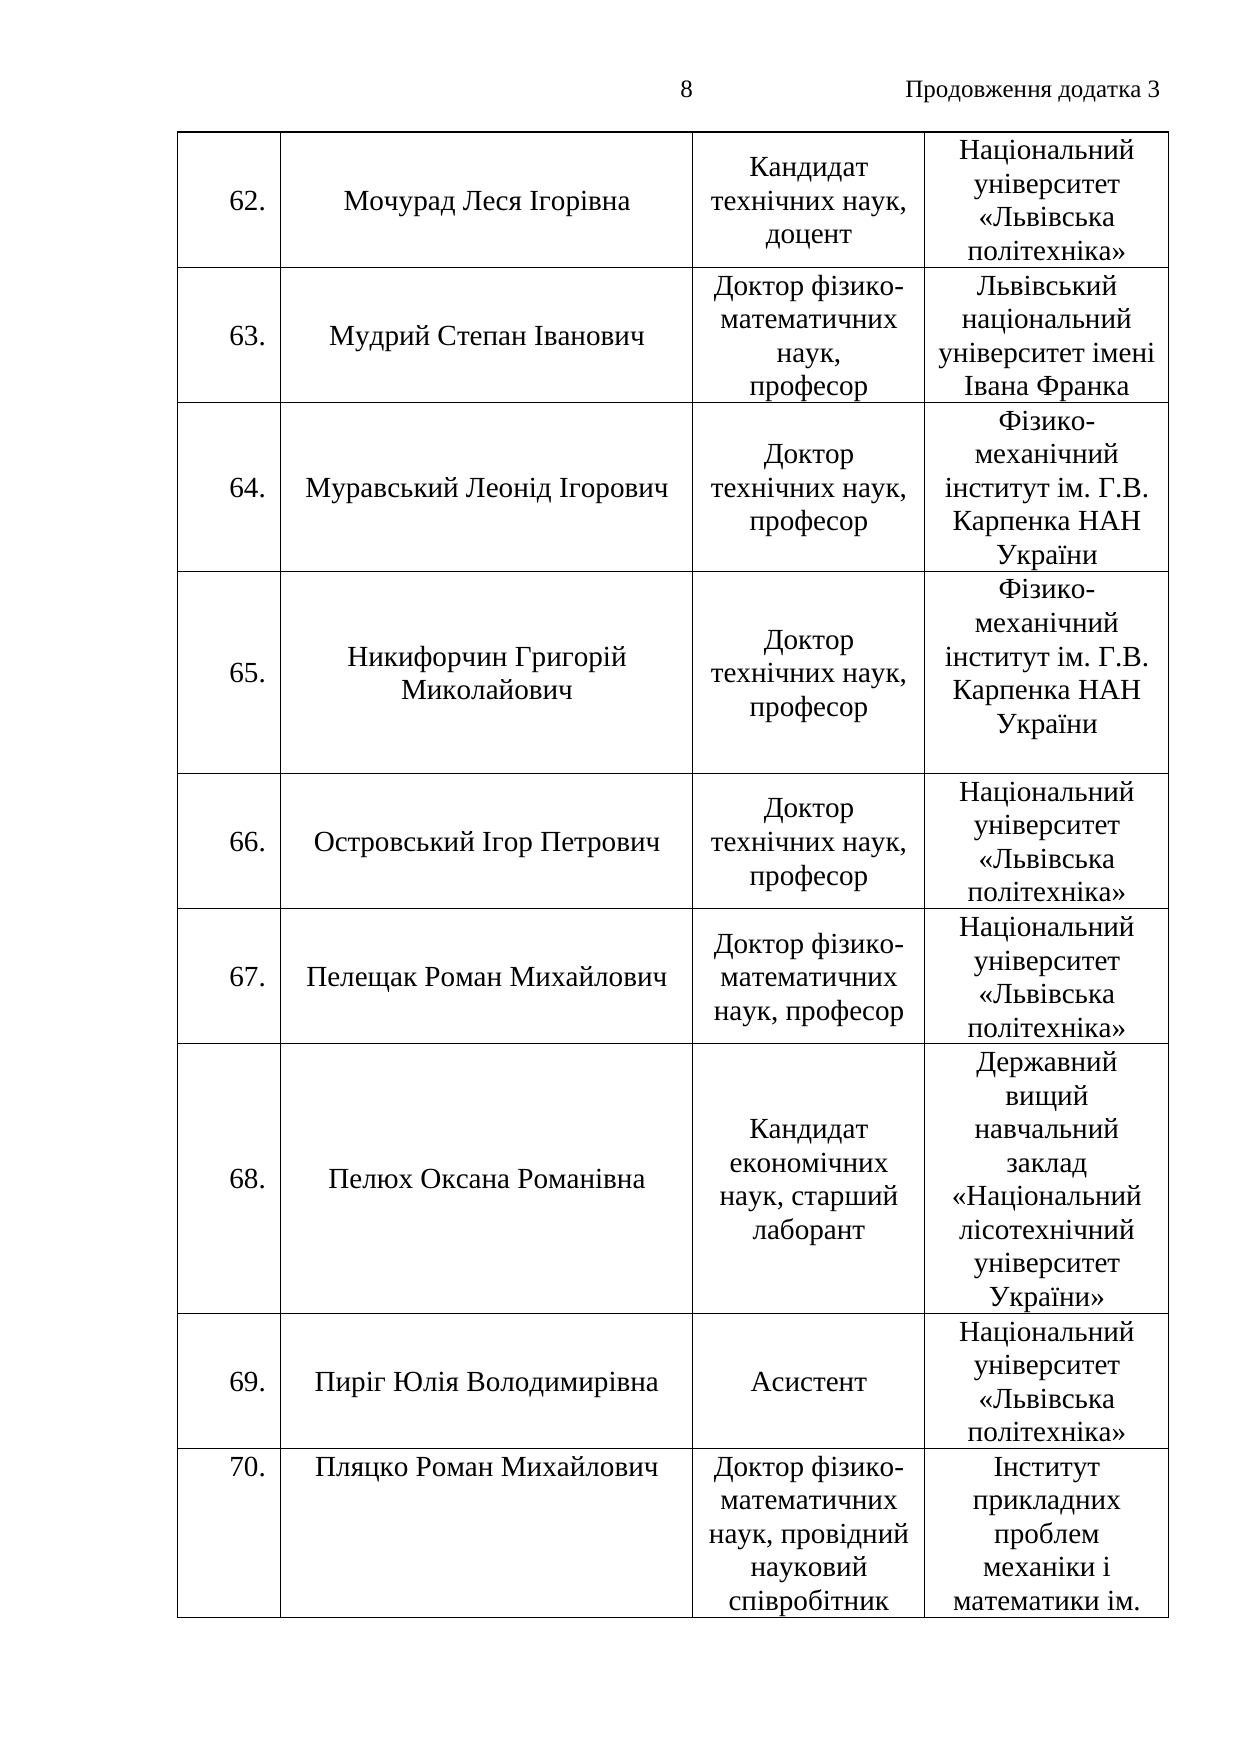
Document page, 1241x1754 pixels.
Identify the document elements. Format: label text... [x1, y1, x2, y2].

table_cell [178, 774, 280, 908]
table_cell Пелюх Оксана Романівна [281, 1044, 692, 1313]
table_cell Державний вищий навчальний заклад «Національний лісотехнічний університет України» [925, 1044, 1168, 1313]
table_cell Львівський національний університет імені Івана Франка [925, 268, 1168, 402]
table_cell Пелещак Роман Михайлович [281, 909, 692, 1043]
table_cell [178, 1314, 280, 1448]
table_cell [178, 403, 280, 571]
table_cell Фізико-механічний інститут ім. Г.В. Карпенка НАН України [925, 403, 1168, 571]
table_cell Асистент [693, 1314, 924, 1448]
table_cell Національний університет «Львівська політехніка» [925, 133, 1168, 267]
table_cell [178, 1044, 280, 1313]
table_cell Кандидат технічних наук, доцент [693, 133, 924, 267]
table_cell [178, 1449, 280, 1617]
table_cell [281, 1449, 692, 1617]
table_cell Доктор фізико-математичних наук, професор [693, 909, 924, 1043]
table_cell [178, 133, 280, 267]
table_cell [178, 909, 280, 1043]
table_cell [178, 268, 280, 402]
table_cell Кандидат економічних наук, старший лаборант [693, 1044, 924, 1313]
table_cell Національний університет «Львівська політехніка» [925, 1314, 1168, 1448]
table_cell Доктор технічних наук, професор [693, 774, 924, 908]
table_cell Доктор фізико-математичних наук, професор [693, 268, 924, 402]
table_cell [925, 1449, 1168, 1617]
table_cell Національний університет «Львівська політехніка» [925, 909, 1168, 1043]
table_cell Пиріг Юлія Володимирівна [281, 1314, 692, 1448]
table_cell Доктор технічних наук, професор [693, 403, 924, 571]
table_cell Никифорчин Григорій Миколайович [281, 572, 692, 773]
table_cell Островський Ігор Петрович [281, 774, 692, 908]
table_cell Мудрий Степан Іванович [281, 268, 692, 402]
table_cell [178, 572, 280, 773]
table_cell Муравський Леонід Ігорович [281, 403, 692, 571]
table_cell Доктор технічних наук, професор [693, 572, 924, 773]
table_cell Мочурад Леся Ігорівна [281, 133, 692, 267]
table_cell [693, 1449, 924, 1617]
table_cell Фізико-механічний інститут ім. Г.В. Карпенка НАН України [925, 572, 1168, 773]
table_cell Національний університет «Львівська політехніка» [925, 774, 1168, 908]
